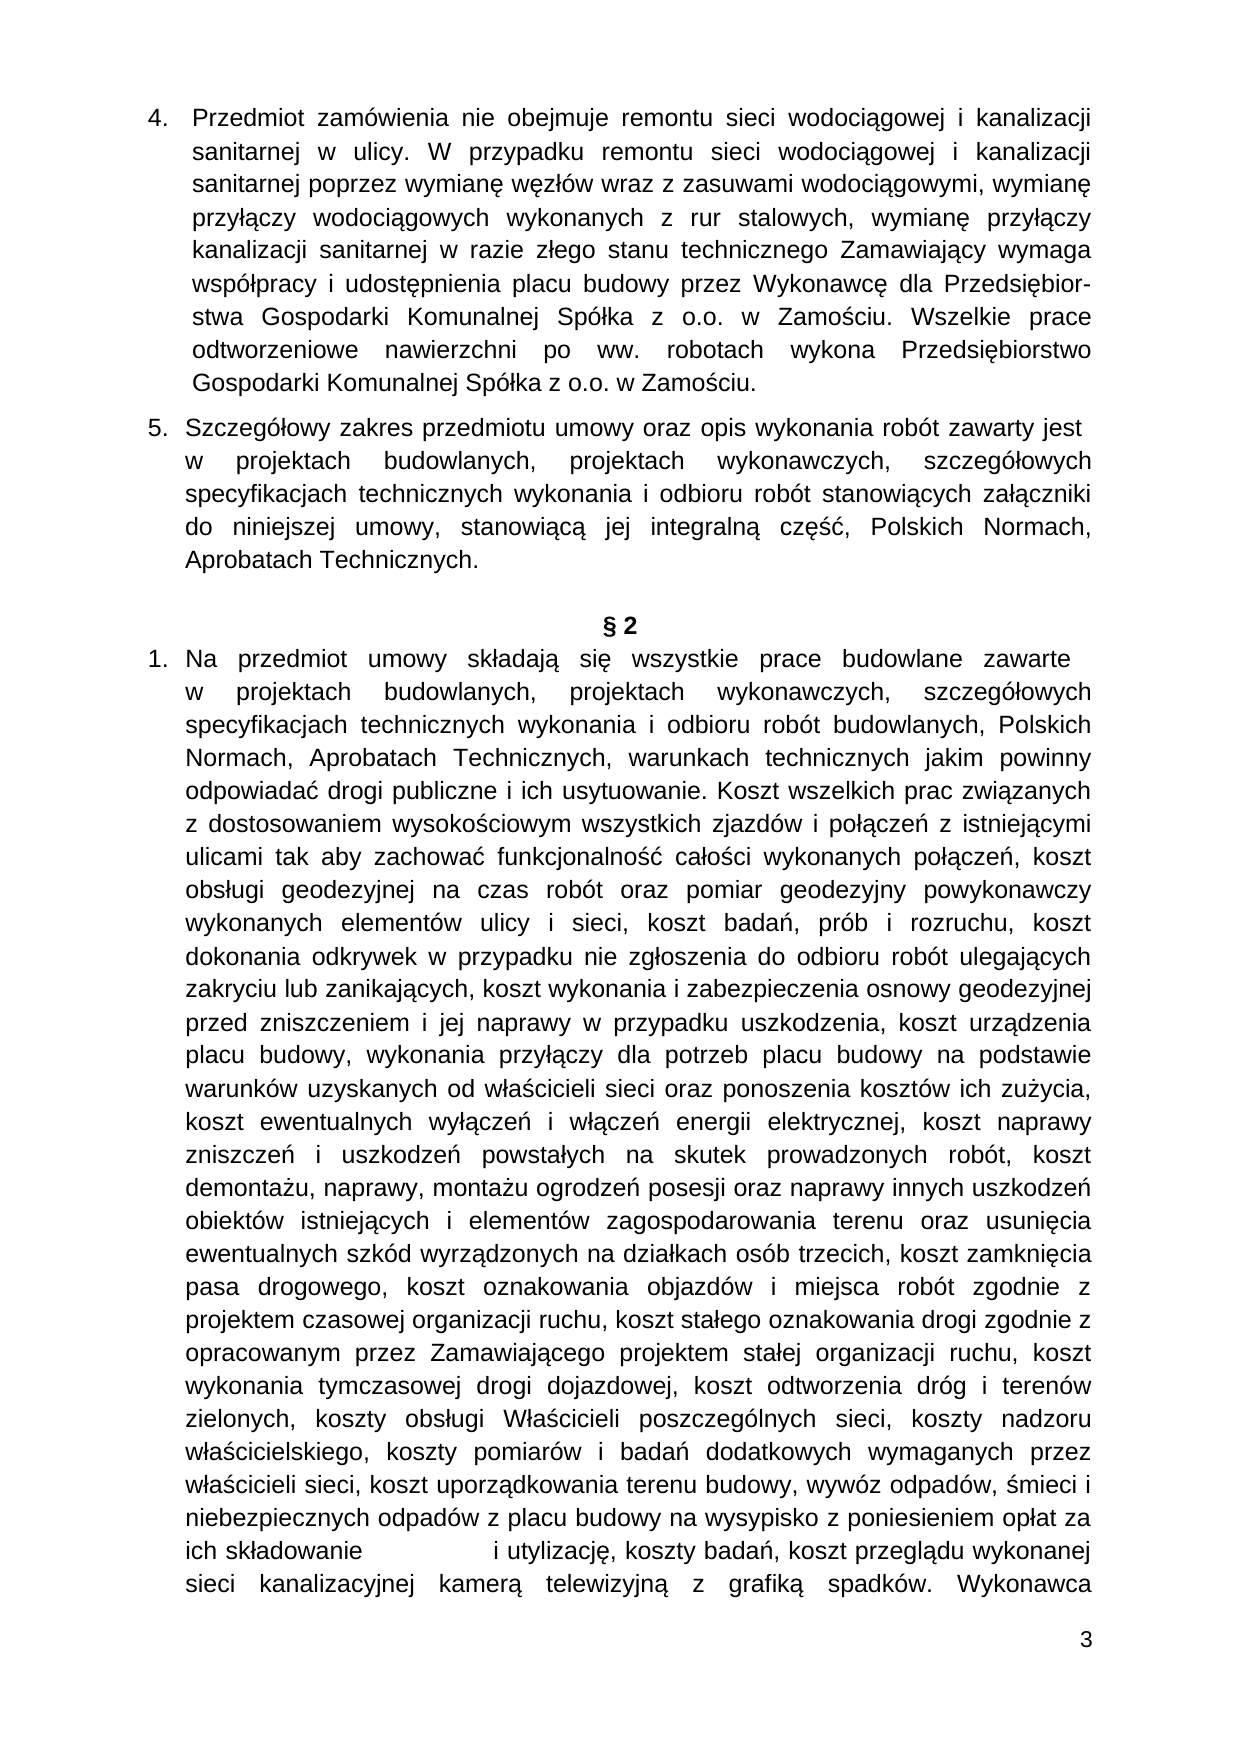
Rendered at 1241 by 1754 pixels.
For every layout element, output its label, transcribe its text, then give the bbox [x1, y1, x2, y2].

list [148, 644, 1093, 1598]
list Przedmiot zamówienia nie obejmuje remontu sieci wodociągowej i kanalizacji sanitarnej w ulicy. W przypadku remontu sieci wodociągowej i kanalizacji sanitarnej poprzez wymianę węzłów wraz z zasuwami wodociągowymi, wymianę przyłączy wodociągowych wykonanych z rur stalowych, wymianę przyłączy kanalizacji sanitarnej w razie złego stanu technicznego Zamawiający wymaga współpracy i udostępnienia placu budowy przez Wykonawcę dla Przedsiębior-stwa Gospodarki Komunalnej Spółka z o.o. w Zamościu. Wszelkie prace odtworzeniowe nawierzchni po ww. robotach wykona Przedsiębiorstwo Gospodarki Komunalnej Spółka z o.o. w Zamościu. [148, 103, 1093, 396]
list Szczegółowy zakres przedmiotu umowy oraz opis wykonania robót zawarty jest w projektach budowlanych, projektach wykonawczych, szczegółowych specyfikacjach technicznych wykonania i odbioru robót stanowiących załączniki do niniejszej umowy, stanowiącą jej integralną część, Polskich Normach, Aprobatach Technicznych. [148, 413, 1093, 574]
text § 2 [148, 611, 1093, 640]
